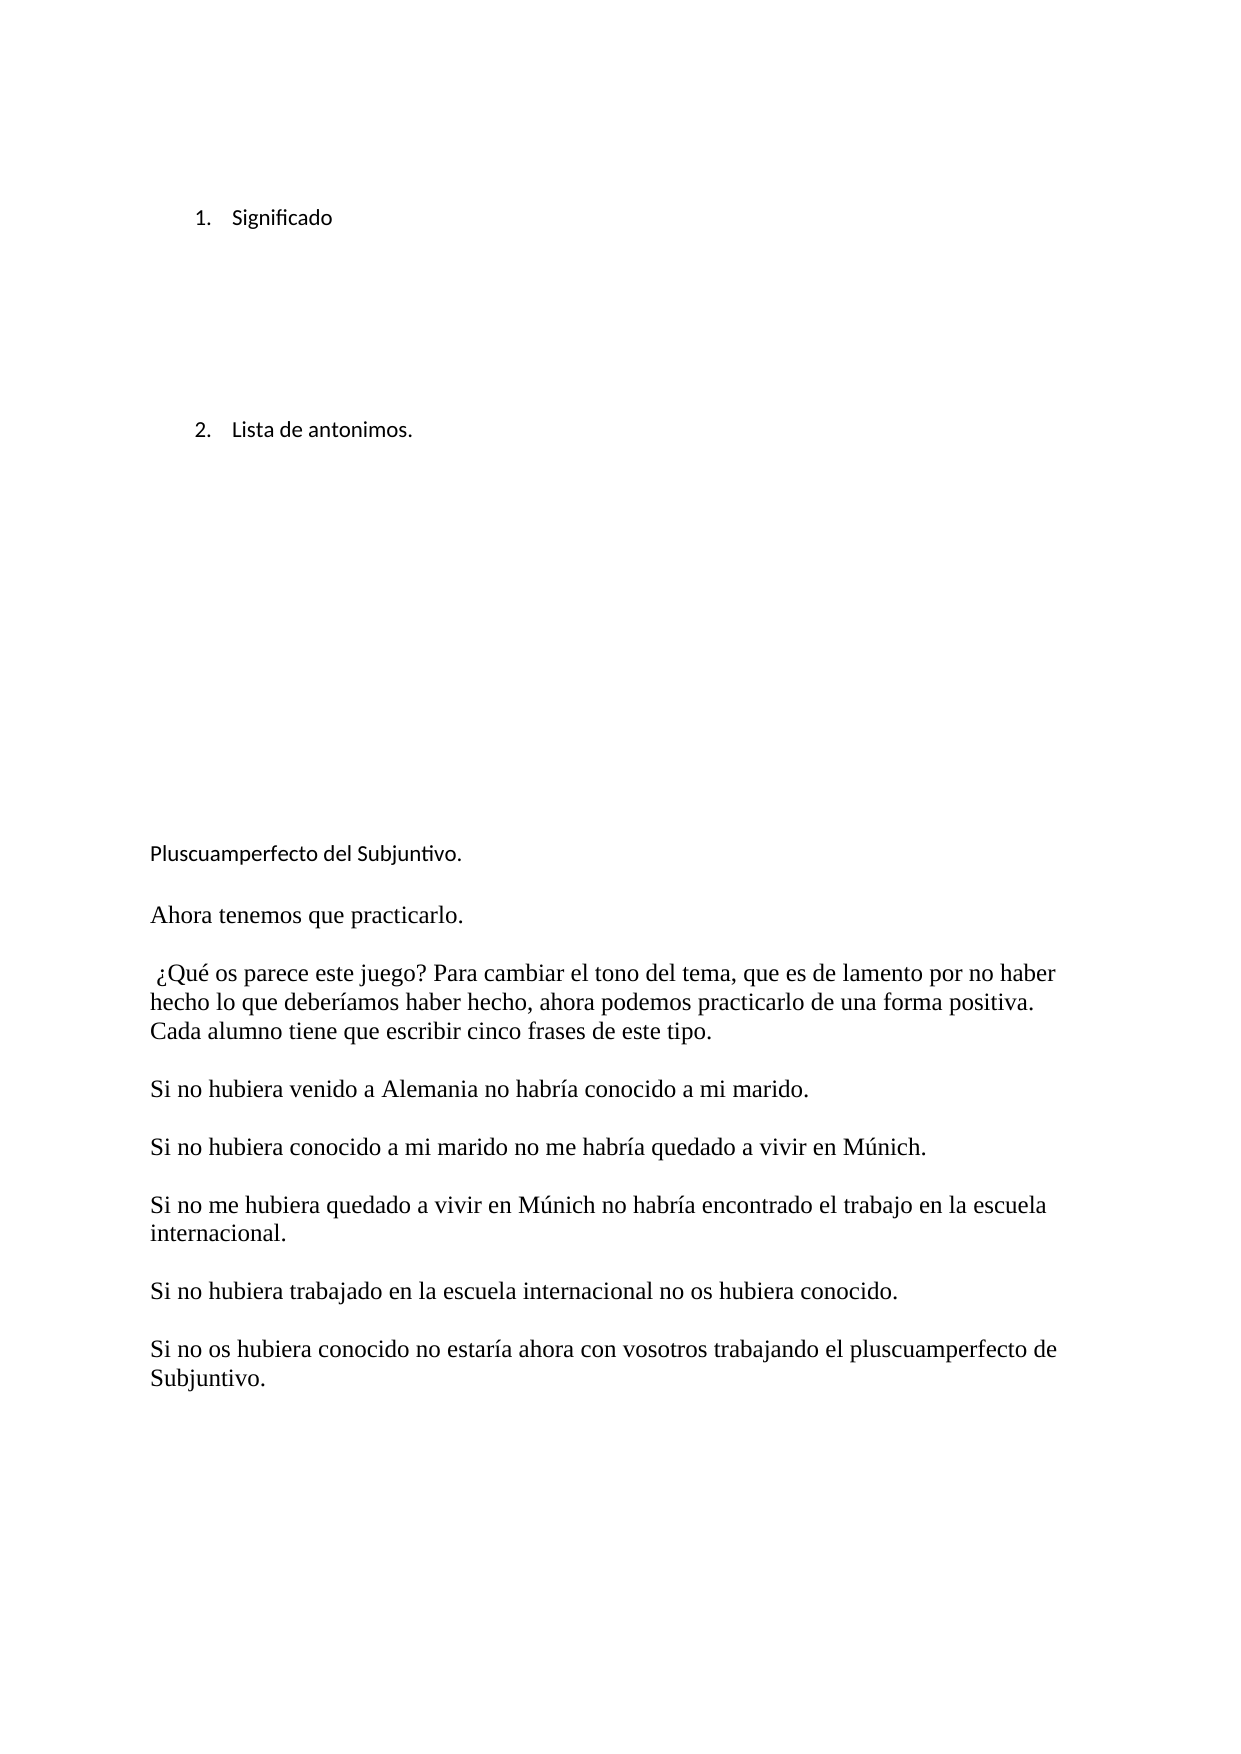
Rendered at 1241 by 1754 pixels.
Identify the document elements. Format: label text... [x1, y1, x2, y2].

text Si no hubiera trabajado en la escuela internacional no os hubiera conocido. [150, 1276, 1090, 1305]
text Si no hubiera venido a Alemania no habría conocido a mi marido. [150, 1074, 1090, 1103]
text Si no os hubiera conocido no estaría ahora con vosotros trabajando el pluscuamperfecto de Subjuntivo. [150, 1334, 1090, 1392]
text Si no me hubiera quedado a vivir en Múnich no habría encontrado el trabajo en la escuela internacional. [150, 1190, 1090, 1247]
text Ahora tenemos que practicarlo. [150, 901, 1090, 929]
list Lista de antonimos. [194, 415, 1090, 443]
text Pluscuamperfecto del Subjuntivo. [150, 839, 1090, 867]
text ¿Qué os parece este juego? Para cambiar el tono del tema, que es de lamento por no haber hecho lo que deberíamos haber hecho, ahora podemos practicarlo de una forma positiva. Cada alumno tiene que escribir cinco frases de este tipo. [150, 958, 1090, 1045]
text Si no hubiera conocido a mi marido no me habría quedado a vivir en Múnich. [150, 1132, 1090, 1161]
list Significado [194, 203, 1090, 231]
